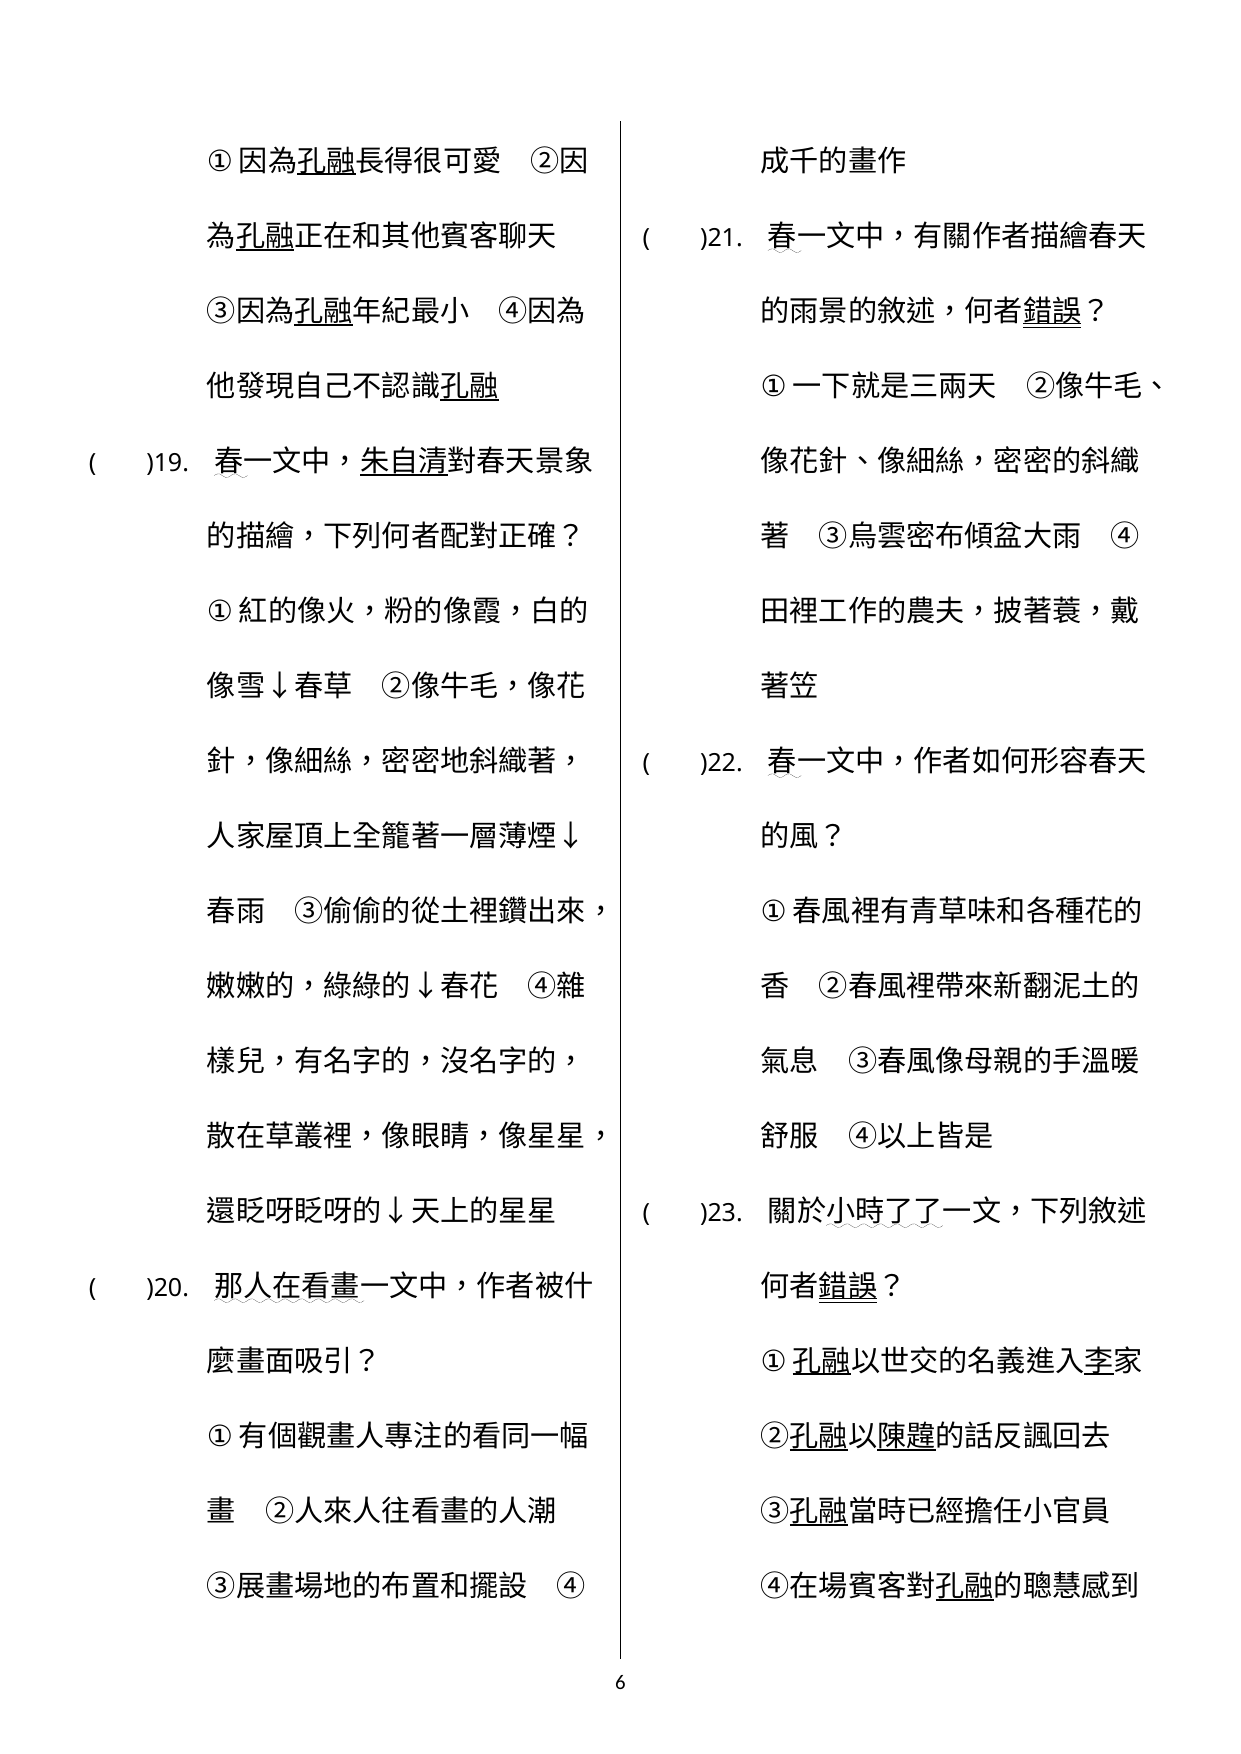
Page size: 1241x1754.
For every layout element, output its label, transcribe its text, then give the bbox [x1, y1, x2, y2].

text ( )22. 春一文中，作者如何形容春天的風？ ①春風裡有青草味和各種花的香 ②春風裡帶來新翻泥土的氣息 ③春風像母親的手溫暖舒服 ④以上皆是 [642, 721, 1152, 1171]
text ( )20. 那人在看畫一文中，作者被什麼畫面吸引？ ①有個觀畫人專注的看同一幅畫 ②人來人往看畫的人潮 ③展畫場地的布置和擺設 ④成千的畫作 [642, 121, 1152, 196]
text ( )23. 關於小時了了一文，下列敘述何者錯誤？ ①孔融以世交的名義進入李家 ②孔融以陳韙的話反諷回去 ③孔融當時已經擔任小官員 ④在場賓客對孔融的聰慧感到驚奇 [642, 1171, 1152, 1621]
text ( )20. 那人在看畫一文中，作者被什麼畫面吸引？ ①有個觀畫人專注的看同一幅畫 ②人來人往看畫的人潮 ③展畫場地的布置和擺設 ④成千的畫作 [88, 1246, 598, 1621]
text ( )21. 春一文中，有關作者描繪春天的雨景的敘述，何者錯誤？ ①一下就是三兩天 ②像牛毛、像花針、像細絲，密密的斜織著 ③烏雲密布傾盆大雨 ④田裡工作的農夫，披著蓑，戴著笠 [642, 196, 1152, 721]
text ( )19. 春一文中，朱自清對春天景象的描繪，下列何者配對正確？ ①紅的像火，粉的像霞，白的像雪↓春草 ②像牛毛，像花針，像細絲，密密地斜織著，人家屋頂上全籠著一層薄煙↓春雨 ③偷偷的從土裡鑽出來，嫩嫩的，綠綠的↓春花 ④雜樣兒，有名字的，沒名字的，散在草叢裡，像眼睛，像星星，還眨呀眨呀的↓天上的星星 [88, 421, 598, 1246]
text ( )18. 小時了了一文，為什麼李元禮問孔融和自己有什麼親戚關係？ ①因為孔融長得很可愛 ②因為孔融正在和其他賓客聊天 ③因為孔融年紀最小 ④因為他發現自己不認識孔融 [88, 121, 598, 421]
